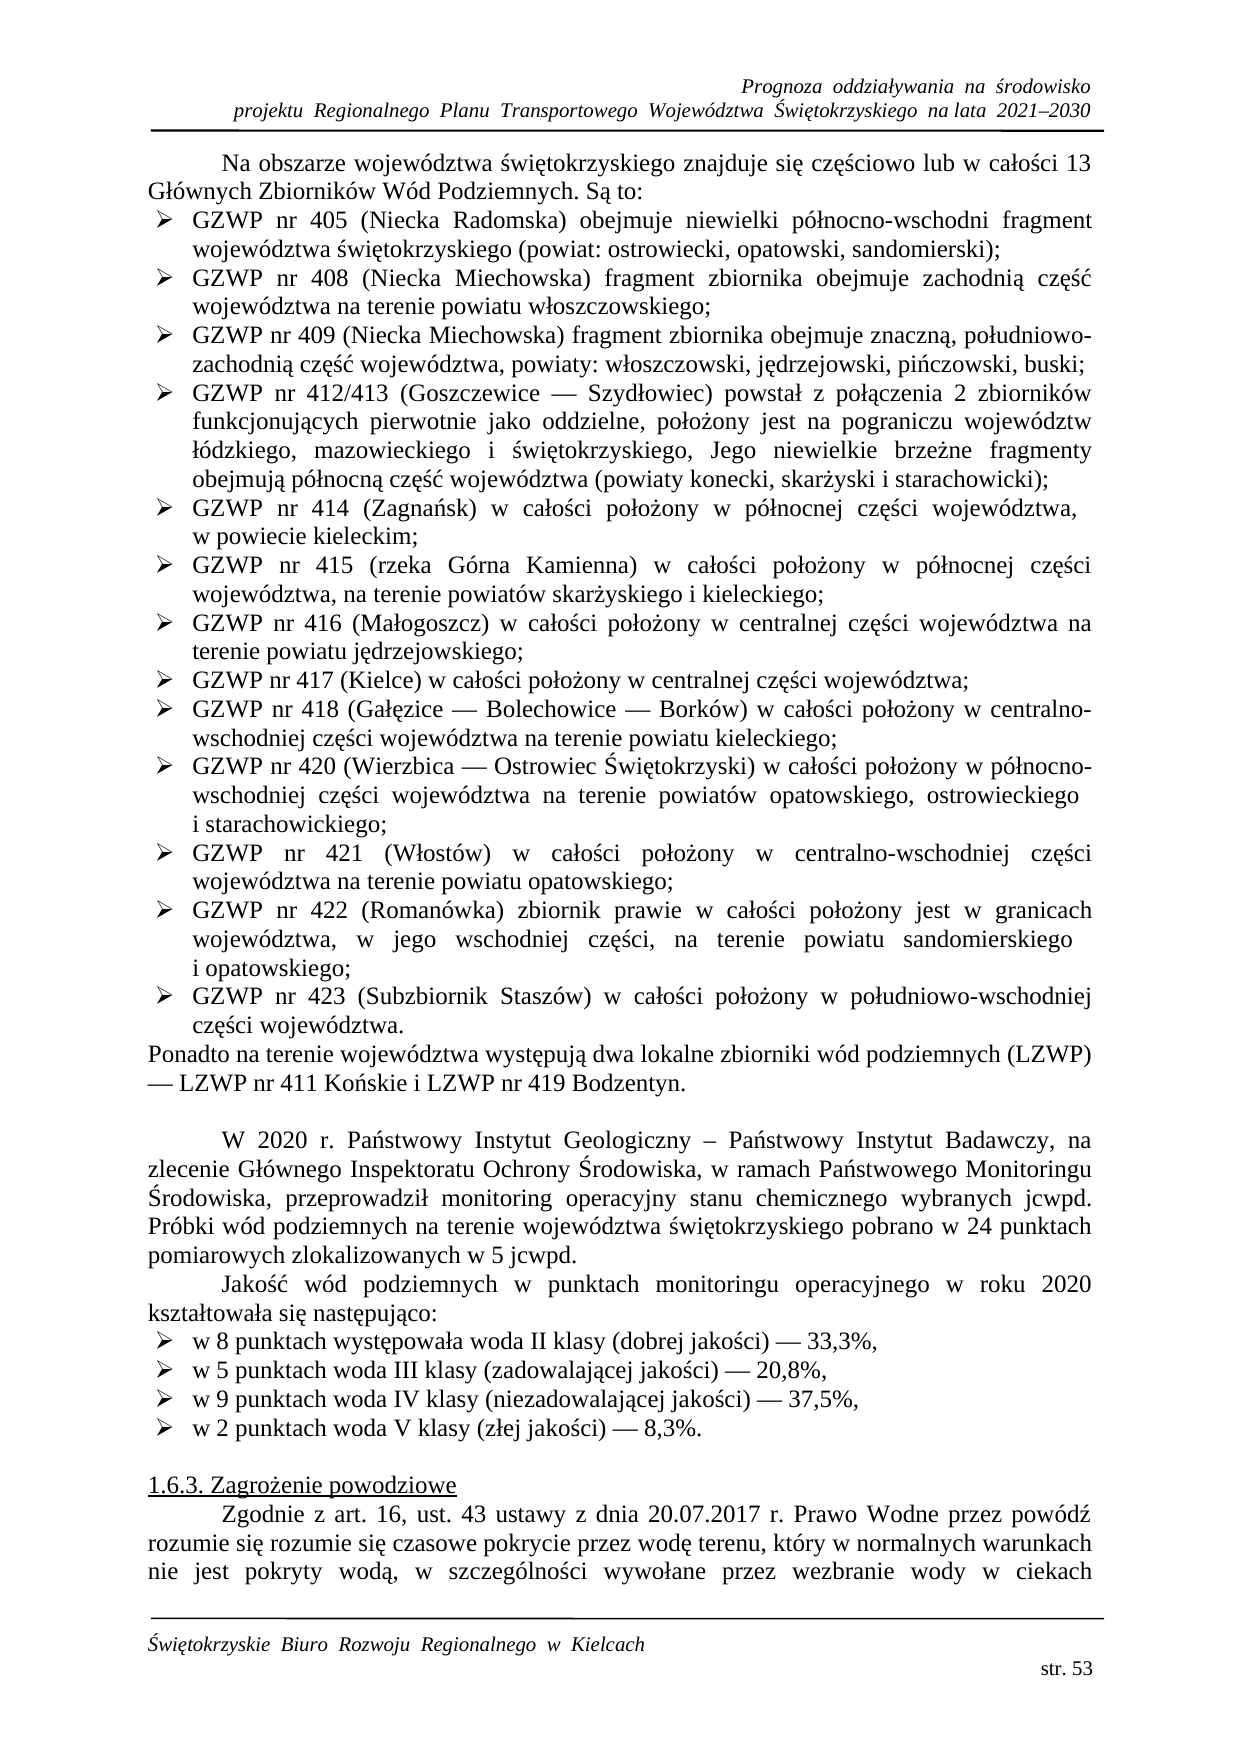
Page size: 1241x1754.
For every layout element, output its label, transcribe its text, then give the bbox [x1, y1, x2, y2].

list GZWP nr 414 (Zagnańsk) w całości położony w północnej części województwa, w powiecie kieleckim; [154, 493, 1093, 550]
list GZWP nr 416 (Małogoszcz) w całości położony w centralnej części województwa na terenie powiatu jędrzejowskiego; [154, 608, 1093, 665]
list GZWP nr 421 (Włostów) w całości położony w centralno-wschodniej części województwa na terenie powiatu opatowskiego; [154, 838, 1093, 895]
list w 2 punktach woda V klasy (złej jakości) — 8,3%. [154, 1413, 1093, 1441]
list GZWP nr 405 (Niecka Radomska) obejmuje niewielki północno-wschodni fragment województwa świętokrzyskiego (powiat: ostrowiecki, opatowski, sandomierski); [154, 205, 1093, 263]
list GZWP nr 415 (rzeka Górna Kamienna) w całości położony w północnej części województwa, na terenie powiatów skarżyskiego i kieleckiego; [154, 550, 1093, 608]
text Ponadto na terenie województwa występują dwa lokalne zbiorniki wód podziemnych (LZWP) — LZWP nr 411 Końskie i LZWP nr 419 Bodzentyn. [148, 1039, 1093, 1096]
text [148, 1499, 1093, 1585]
list GZWP nr 412/413 (Goszczewice — Szydłowiec) powstał z połączenia 2 zbiorników funkcjonujących pierwotnie jako oddzielne, położony jest na pograniczu województw łódzkiego, mazowieckiego i świętokrzyskiego, Jego niewielkie brzeżne fragmenty obejmują północną część województwa (powiaty konecki, skarżyski i starachowicki); [154, 378, 1093, 493]
list GZWP nr 408 (Niecka Miechowska) fragment zbiornika obejmuje zachodnią część województwa na terenie powiatu włoszczowskiego; [154, 263, 1093, 320]
text W 2020 r. Państwowy Instytut Geologiczny – Państwowy Instytut Badawczy, na zlecenie Głównego Inspektoratu Ochrony Środowiska, w ramach Państwowego Monitoringu Środowiska, przeprowadził monitoring operacyjny stanu chemicznego wybranych jcwpd. Próbki wód podziemnych na terenie województwa świętokrzyskiego pobrano w 24 punktach pomiarowych zlokalizowanych w 5 jcwpd. [148, 1125, 1093, 1269]
list GZWP nr 420 (Wierzbica — Ostrowiec Świętokrzyski) w całości położony w północno-wschodniej części województwa na terenie powiatów opatowskiego, ostrowieckiego i starachowickiego; [154, 751, 1093, 838]
list GZWP nr 417 (Kielce) w całości położony w centralnej części województwa; [154, 665, 1093, 694]
text 1.6.3. Zagrożenie powodziowe [148, 1470, 1093, 1499]
text Jakość wód podziemnych w punktach monitoringu operacyjnego w roku 2020 kształtowała się następująco: [148, 1269, 1093, 1326]
list w 8 punktach występowała woda II klasy (dobrej jakości) — 33,3%, [154, 1326, 1093, 1355]
list GZWP nr 423 (Subzbiornik Staszów) w całości położony w południowo-wschodniej części województwa. [154, 981, 1093, 1039]
list GZWP nr 409 (Niecka Miechowska) fragment zbiornika obejmuje znaczną, południowo-zachodnią część województwa, powiaty: włoszczowski, jędrzejowski, pińczowski, buski; [154, 320, 1093, 378]
list w 5 punktach woda III klasy (zadowalającej jakości) — 20,8%, [154, 1355, 1093, 1384]
list GZWP nr 418 (Gałęzice — Bolechowice — Borków) w całości położony w centralno-wschodniej części województwa na terenie powiatu kieleckiego; [154, 694, 1093, 751]
list GZWP nr 422 (Romanówka) zbiornik prawie w całości położony jest w granicach województwa, w jego wschodniej części, na terenie powiatu sandomierskiego i opatowskiego; [154, 895, 1093, 981]
list w 9 punktach woda IV klasy (niezadowalającej jakości) — 37,5%, [154, 1384, 1093, 1413]
text Na obszarze województwa świętokrzyskiego znajduje się częściowo lub w całości 13 Głównych Zbiorników Wód Podziemnych. Są to: [148, 148, 1093, 205]
